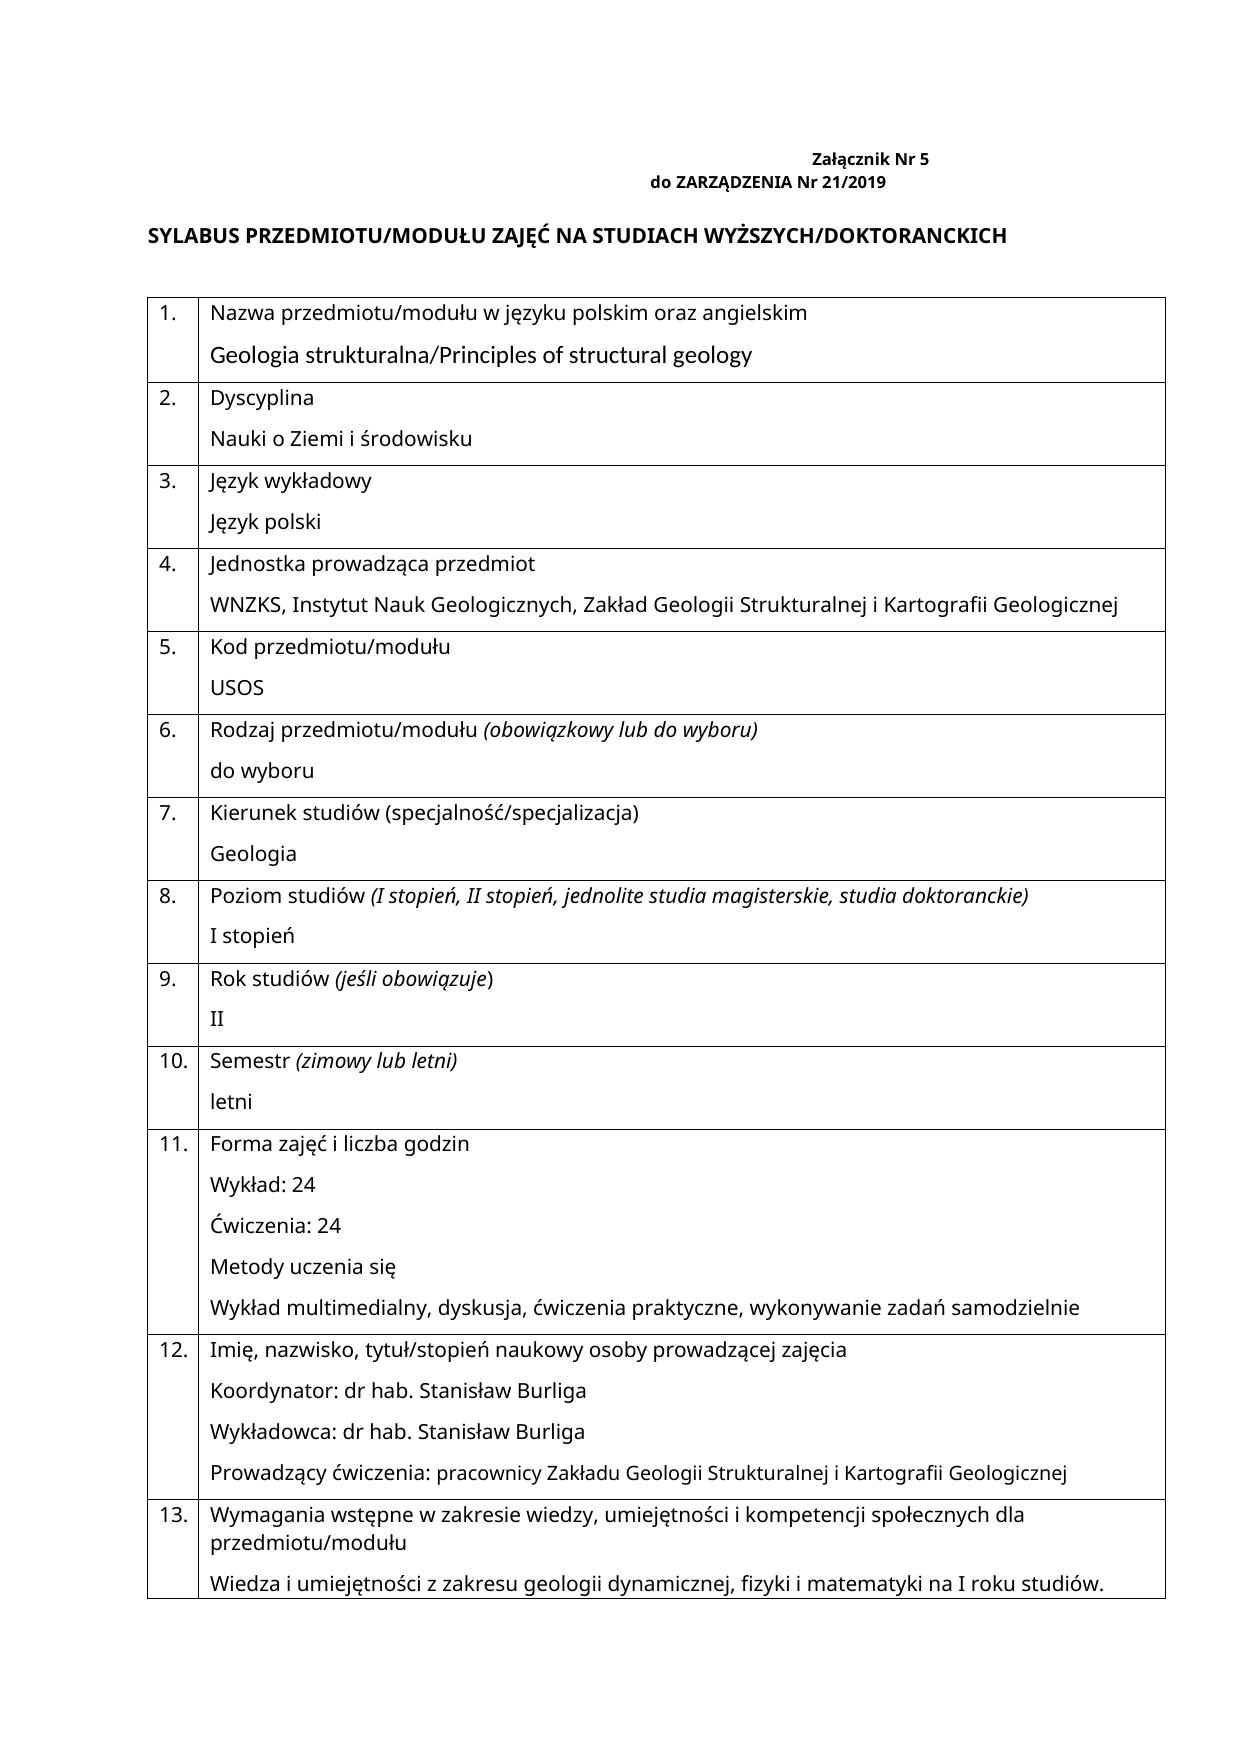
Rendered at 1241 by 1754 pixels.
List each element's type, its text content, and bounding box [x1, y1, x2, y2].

table_cell [148, 964, 198, 1046]
table_cell Kierunek studiów (specjalność/specjalizacja) Geologia [199, 798, 1165, 880]
table_cell [148, 1047, 198, 1128]
table_cell [148, 715, 198, 797]
table_cell [148, 549, 198, 631]
text SYLABUS PRZEDMIOTU/MODUŁU ZAJĘĆ NA STUDIACH WYŻSZYCH/DOKTORANCKICH [148, 221, 1093, 250]
table_cell Semestr (zimowy lub letni) letni [199, 1047, 1165, 1128]
table_cell Forma zajęć i liczba godzin Wykład: 24 Ćwiczenia: 24 Metody uczenia się Wykład multimedialny, dyskusja, ćwiczenia praktyczne, wykonywanie zadań samodzielnie [199, 1130, 1165, 1334]
table_cell Wymagania wstępne w zakresie wiedzy, umiejętności i kompetencji społecznych dla przedmiotu/modułu Wiedza i umiejętności z zakresu geologii dynamicznej, fizyki i matematyki na I roku studiów. [199, 1500, 1165, 1598]
table_cell [148, 1335, 198, 1499]
table_cell Język wykładowy Język polski [199, 466, 1165, 548]
table_cell Poziom studiów (I stopień, II stopień, jednolite studia magisterskie, studia doktoranckie) I stopień [199, 881, 1165, 963]
table_cell Rok studiów (jeśli obowiązuje) II [199, 964, 1165, 1046]
table_cell [148, 466, 198, 548]
table_cell Jednostka prowadząca przedmiot WNZKS, Instytut Nauk Geologicznych, Zakład Geologii Strukturalnej i Kartografii Geologicznej [199, 549, 1165, 631]
table_cell [148, 383, 198, 465]
table_cell Imię, nazwisko, tytuł/stopień naukowy osoby prowadzącej zajęcia Koordynator: dr hab. Stanisław Burliga Wykładowca: dr hab. Stanisław Burliga Prowadzący ćwiczenia: pracownicy Zakładu Geologii Strukturalnej i Kartografii Geologicznej [199, 1335, 1165, 1499]
table_cell Dyscyplina Nauki o Ziemi i środowisku [199, 383, 1165, 465]
table_header [148, 298, 198, 382]
table_cell [148, 798, 198, 880]
table_cell Rodzaj przedmiotu/modułu (obowiązkowy lub do wyboru) do wyboru [199, 715, 1165, 797]
table_cell [148, 632, 198, 714]
table_cell [148, 881, 198, 963]
text Załącznik Nr 5 [812, 148, 1093, 170]
table_cell [148, 1500, 198, 1598]
table_cell Kod przedmiotu/modułu USOS [199, 632, 1165, 714]
table_cell [148, 1130, 198, 1334]
text do ZARZĄDZENIA Nr 21/2019 [148, 170, 1093, 193]
table_header Nazwa przedmiotu/modułu w języku polskim oraz angielskim Geologia strukturalna/Principles of structural geology [199, 298, 1165, 382]
